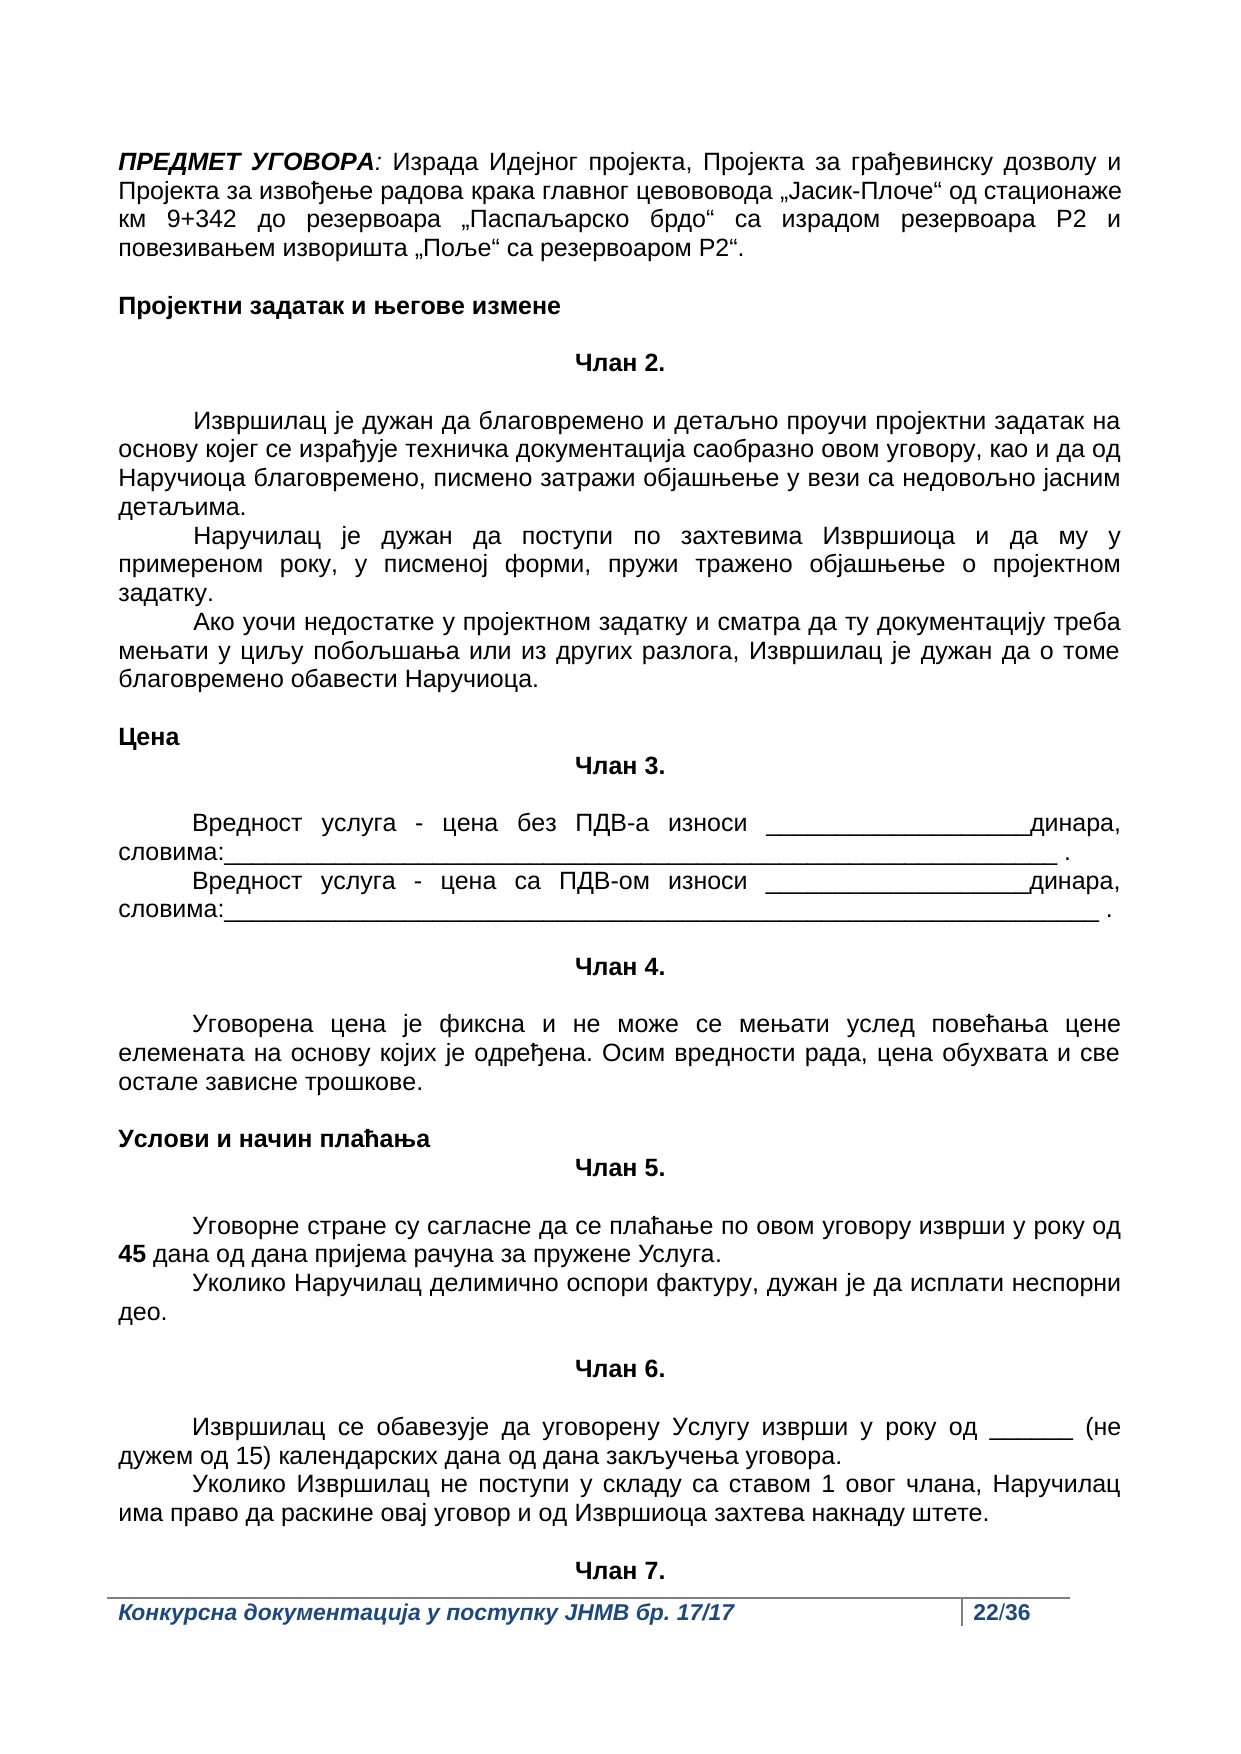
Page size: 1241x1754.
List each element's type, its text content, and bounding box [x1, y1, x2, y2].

text Вредност услуга - цена без ПДВ-а износи ___________________динара, словима:____________________________________________________________ . [118, 808, 1122, 866]
text Извршилац је дужан да благовремено и детаљно проучи пројектни задатак на основу којег се израђује техничка документација саобразно овом уговору, као и да од Наручиоца благовремено, писмено затражи објашњење у вези са недовољно јасним детаљима. [118, 406, 1122, 521]
text Члан 2. [118, 348, 1122, 377]
text Уговорена цена је фиксна и не може се мењати услед повећања цене елемената на основу којих је одређена. Осим вредности рада, цена обухвата и све остале зависне трошкове. [118, 1009, 1122, 1096]
text ПРЕДМЕТ УГОВОРА: Израда Идејног пројекта, Пројекта за грађевинску дозволу и Пројекта за извођење радова крака главног цевововода „Јасик-Плоче“ од стационаже км 9+342 до резервоара „Паспаљарско брдо“ са израдом резервоара Р2 и повезивањем изворишта „Поље“ са резервоаром Р2“. [118, 147, 1122, 262]
text Наручилац је дужан да поступи по захтевима Извршиоца и да му у примереном року, у писменој форми, пружи тражено објашњење о пројектном задатку. [118, 521, 1122, 607]
text Ако уочи недостатке у пројектном задатку и сматра да ту документацију треба мењати у циљу побољшања или из других разлога, Извршилац је дужан да о томе благовремено обавести Наручиоца. [118, 607, 1122, 693]
text Уговорне стране су сагласне да се плаћање по овом уговору изврши у року од 45 дана од дана пријема рачуна за пружене Услуга. [118, 1211, 1122, 1268]
text Члан 6. [118, 1354, 1122, 1383]
text Пројектни задатак и његове измене [118, 291, 1122, 319]
text Услови и начин плаћања [118, 1124, 1122, 1153]
text Уколико Извршилац не поступи у складу са ставом 1 овог члана, Наручилац има право да раскине овај уговор и од Извршиоца захтева накнаду штете. [118, 1469, 1122, 1527]
text Члан 3. [118, 751, 1122, 779]
text Члан 5. [118, 1153, 1122, 1182]
text Уколико Наручилац делимично оспори фактуру, дужан је да исплати неспорни део. [118, 1268, 1122, 1326]
text Члан 7. [118, 1556, 1122, 1584]
text Цена [118, 722, 1122, 751]
text Извршилац се обавезује да уговорену Услугу изврши у року од ______ (не дужем од 15) календарских дана од дана закључења уговора. [118, 1412, 1122, 1469]
text Вредност услуга - цена са ПДВ-ом износи ___________________динара, словима:_______________________________________________________________ . [118, 866, 1122, 923]
text Члан 4. [118, 952, 1122, 981]
